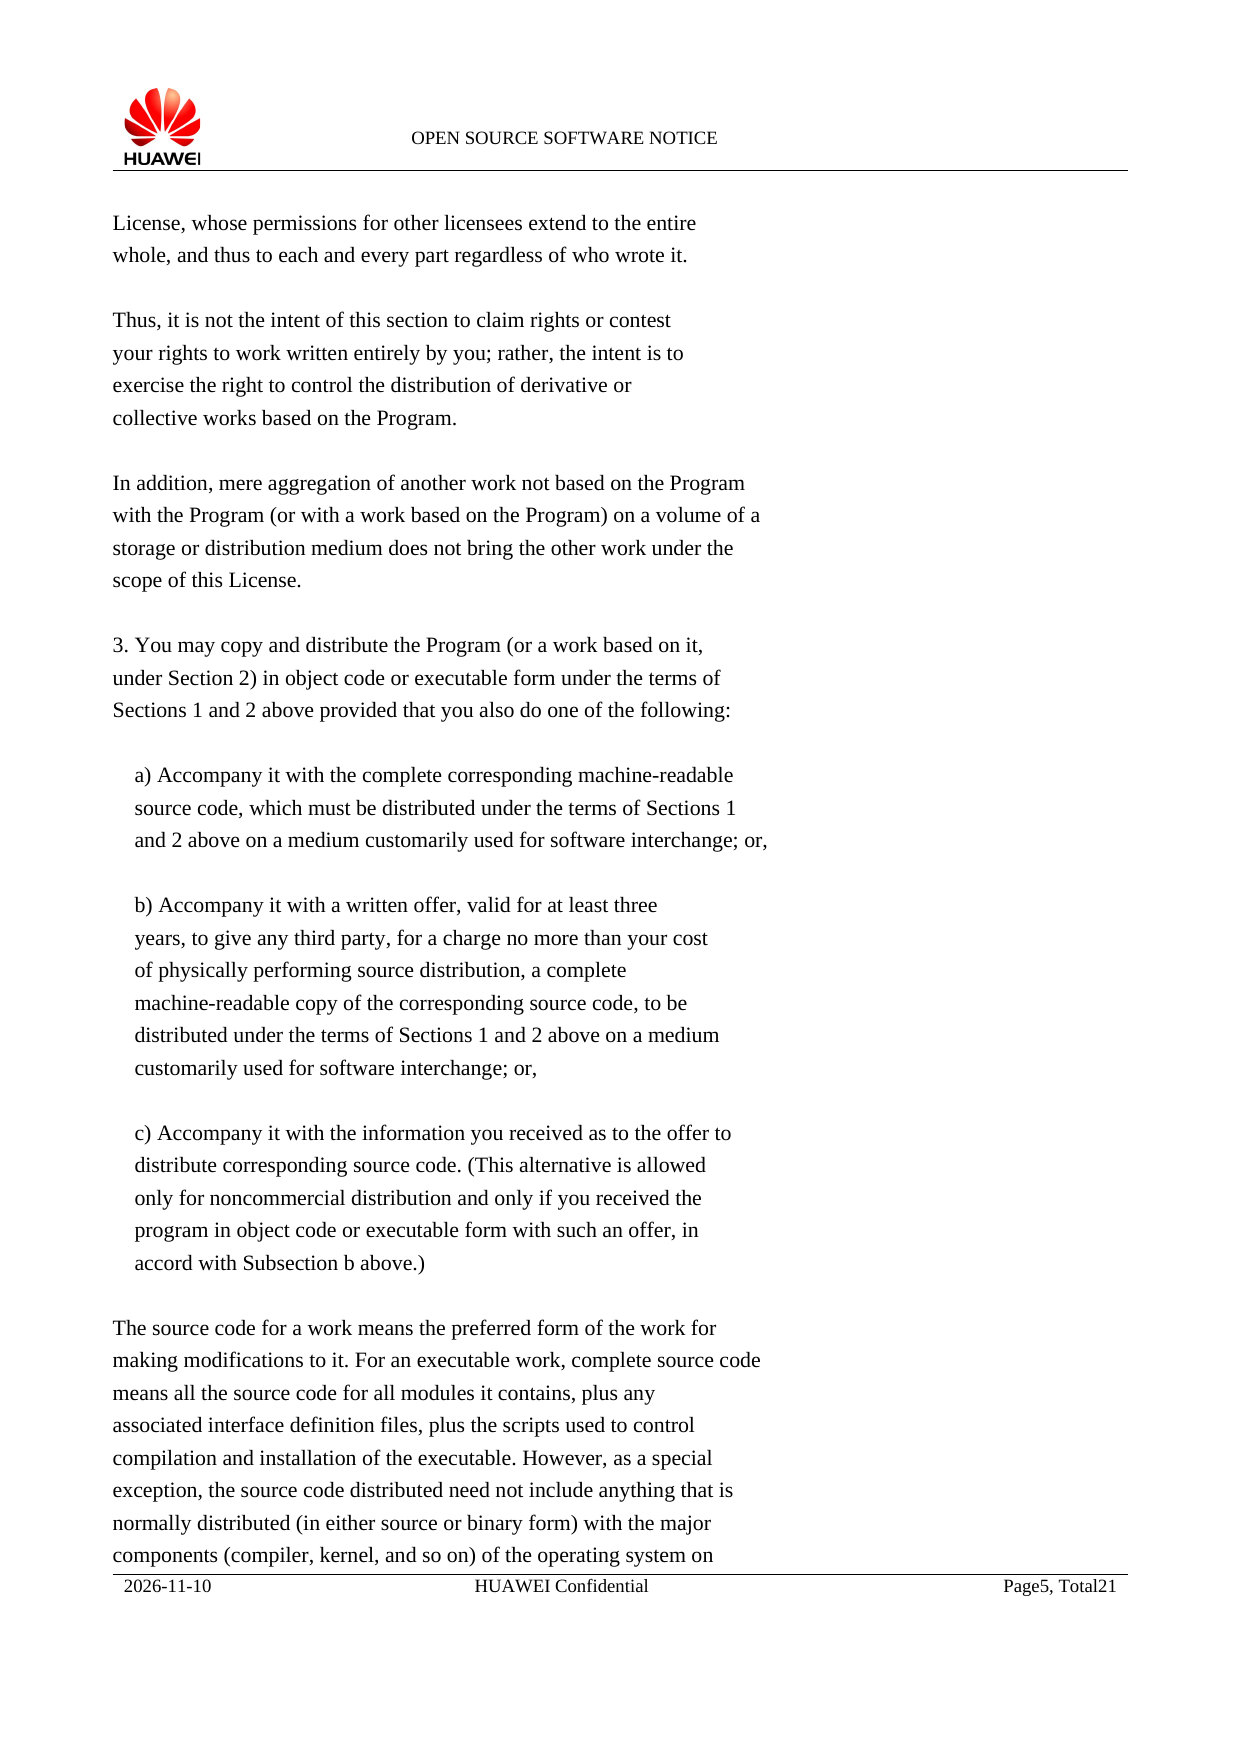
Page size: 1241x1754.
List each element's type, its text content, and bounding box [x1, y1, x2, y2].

text Sections 1 and 2 above provided that you also do one of the following: [112, 694, 1128, 726]
text means all the source code for all modules it contains, plus any [112, 1376, 1128, 1409]
picture [124, 88, 201, 165]
text source code, which must be distributed under the terms of Sections 1 [112, 791, 1128, 824]
text program in object code or executable form with such an offer, in [112, 1214, 1128, 1246]
text In addition, mere aggregation of another work not based on the Program [112, 466, 1128, 499]
text normally distributed (in either source or binary form) with the major [112, 1506, 1128, 1539]
text under Section 2) in object code or executable form under the terms of [112, 661, 1128, 694]
text 3. You may copy and distribute the Program (or a work based on it, [112, 629, 1128, 661]
text a) Accompany it with the complete corresponding machine-readable [112, 759, 1128, 791]
text whole, and thus to each and every part regardless of who wrote it. [112, 239, 1128, 271]
text your rights to work written entirely by you; rather, the intent is to [112, 336, 1128, 369]
text collective works based on the Program. [112, 401, 1128, 434]
text with the Program (or with a work based on the Program) on a volume of a [112, 499, 1128, 531]
text making modifications to it. For an executable work, complete source code [112, 1344, 1128, 1376]
text c) Accompany it with the information you received as to the offer to [112, 1116, 1128, 1149]
text associated interface definition files, plus the scripts used to control [112, 1409, 1128, 1441]
text compilation and installation of the executable. However, as a special [112, 1441, 1128, 1474]
text accord with Subsection b above.) [112, 1246, 1128, 1279]
text scope of this License. [112, 564, 1128, 596]
text years, to give any third party, for a charge no more than your cost [112, 921, 1128, 954]
text and 2 above on a medium customarily used for software interchange; or, [112, 824, 1128, 856]
text License, whose permissions for other licensees extend to the entire [112, 206, 1128, 239]
text machine-readable copy of the corresponding source code, to be [112, 986, 1128, 1019]
text distribute corresponding source code. (This alternative is allowed [112, 1149, 1128, 1181]
text b) Accompany it with a written offer, valid for at least three [112, 889, 1128, 921]
text only for noncommercial distribution and only if you received the [112, 1181, 1128, 1214]
text storage or distribution medium does not bring the other work under the [112, 531, 1128, 564]
text distributed under the terms of Sections 1 and 2 above on a medium [112, 1019, 1128, 1051]
text components (compiler, kernel, and so on) of the operating system on [112, 1539, 1128, 1571]
text customarily used for software interchange; or, [112, 1051, 1128, 1084]
text exception, the source code distributed need not include anything that is [112, 1474, 1128, 1506]
text of physically performing source distribution, a complete [112, 954, 1128, 986]
text exercise the right to control the distribution of derivative or [112, 369, 1128, 401]
text Thus, it is not the intent of this section to claim rights or contest [112, 304, 1128, 336]
text The source code for a work means the preferred form of the work for [112, 1311, 1128, 1344]
